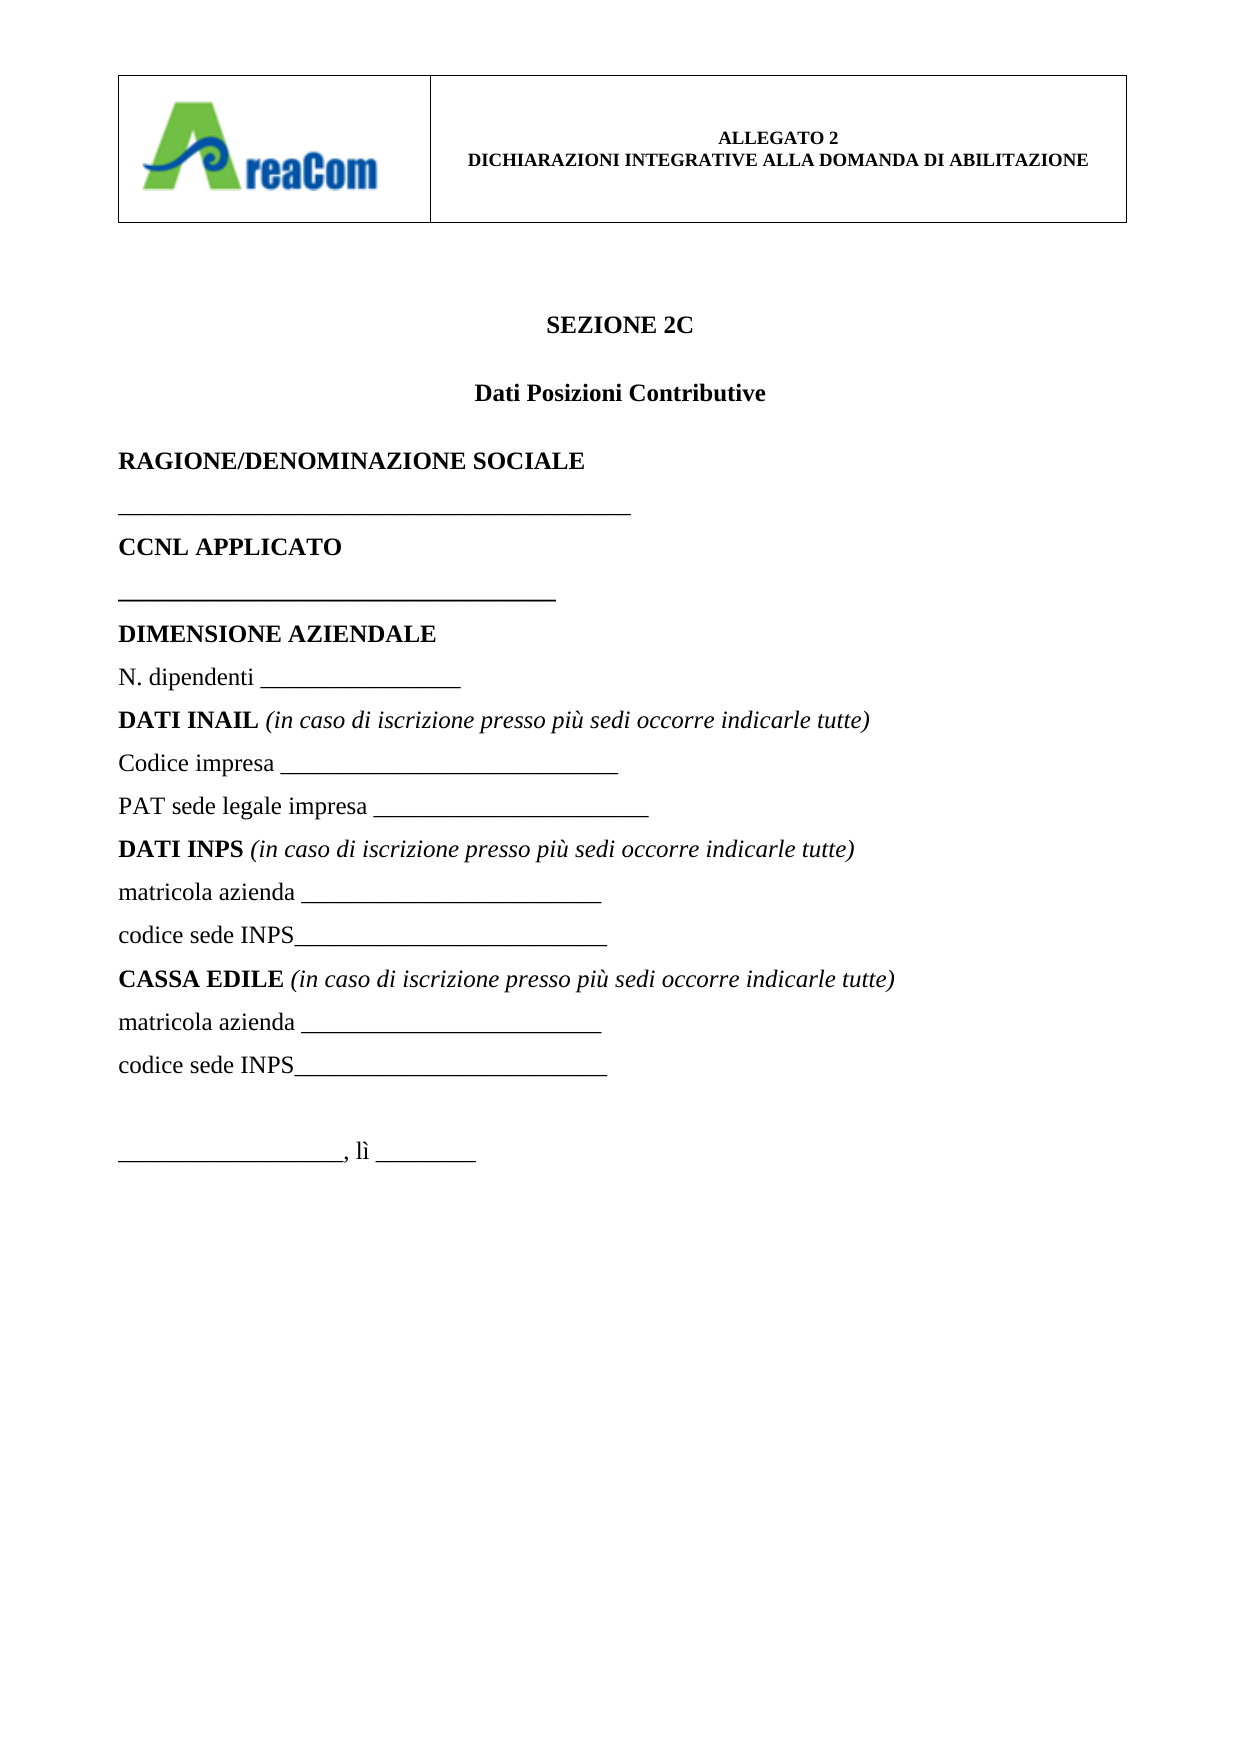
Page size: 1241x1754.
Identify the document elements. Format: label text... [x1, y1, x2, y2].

text SEZIONE 2C [118, 310, 1122, 339]
text Dati Posizioni Contributive [118, 378, 1122, 407]
list __________________, lì ________ [118, 1136, 1122, 1165]
text ___________________________________ [118, 576, 1122, 604]
text _________________________________________ [118, 489, 1122, 518]
text CCNL APPLICATO [118, 532, 1122, 561]
text codice sede INPS_________________________ [118, 1050, 1122, 1079]
text DIMENSIONE AZIENDALE [118, 619, 1122, 647]
text DATI INAIL (in caso di iscrizione presso più sedi occorre indicarle tutte) [118, 705, 1122, 734]
picture [129, 100, 383, 191]
text RAGIONE/DENOMINAZIONE SOCIALE [118, 446, 1122, 475]
text matricola azienda ________________________ [118, 877, 1122, 906]
text N. dipendenti ________________ [118, 662, 1122, 691]
text CASSA EDILE (in caso di iscrizione presso più sedi occorre indicarle tutte) [118, 964, 1122, 992]
text DATI INPS (in caso di iscrizione presso più sedi occorre indicarle tutte) [118, 834, 1122, 863]
text matricola azienda ________________________ [118, 1007, 1122, 1036]
text Codice impresa ___________________________ [118, 748, 1122, 777]
text codice sede INPS_________________________ [118, 921, 1122, 949]
text PAT sede legale impresa ______________________ [118, 791, 1122, 820]
